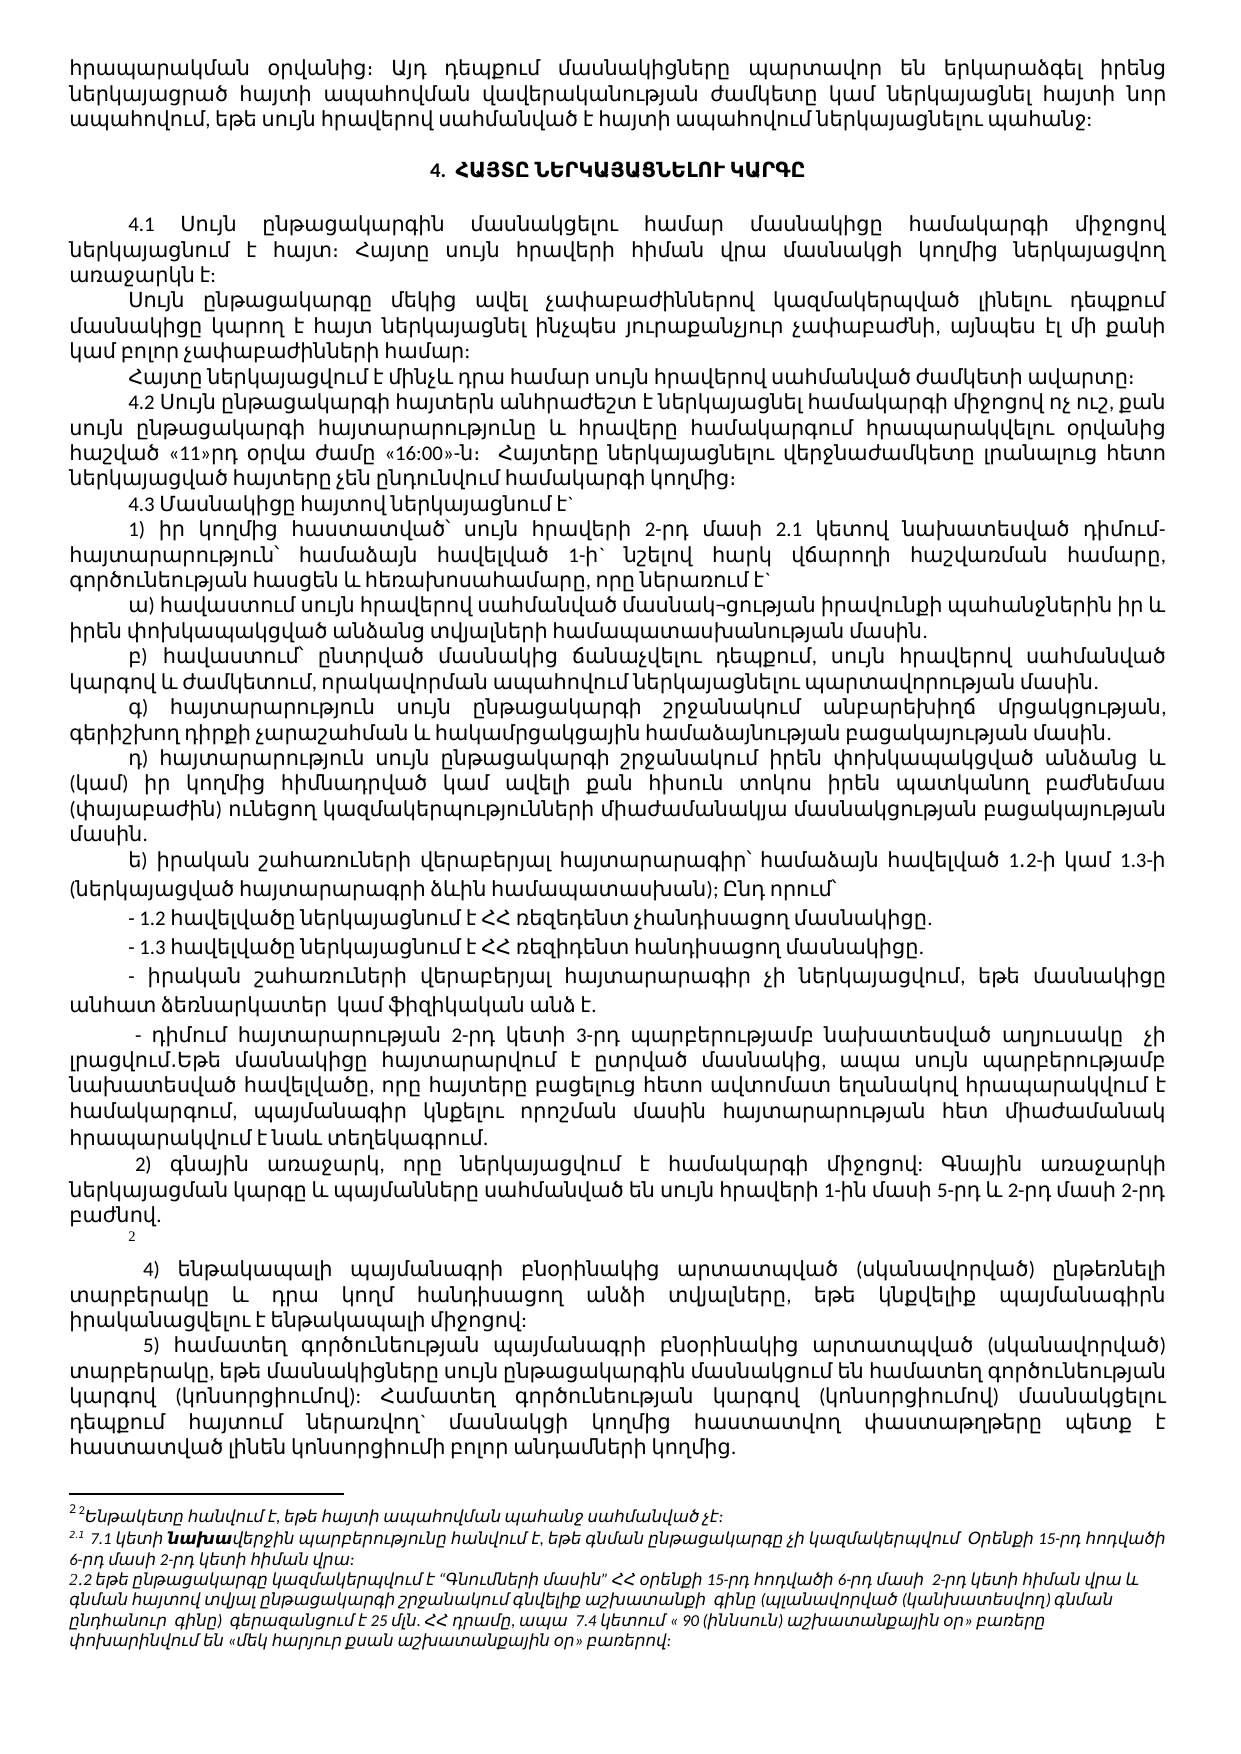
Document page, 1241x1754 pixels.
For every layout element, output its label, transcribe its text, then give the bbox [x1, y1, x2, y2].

text - դիմում հայտարարության 2-րդ կետի 3-րդ պարբերությամբ նախատեսված աղյուսակը չի լրացվում․Եթե մասնակիցը հայտարարվում է ըտրված մասնակից, ապա սույն պարբերությամբ նախատեսված հավելվածը, որը հայտերը բացելուց հետո ավտոմատ եղանակով հրապարակվում է համակարգում, պայմանագիր կնքելու որոշման մասին հայտարարության հետ միաժամանակ հրապարակվում է նաև տեղեկագրում. [69, 1022, 1167, 1151]
text 2) գնային առաջարկ, որը ներկայացվում է համակարգի միջոցով: Գնային առաջարկի ներկայացման կարգը և պայմանները սահմանված են սույն հրավերի 1-ին մասի 5-րդ և 2-րդ մասի 2-րդ բաժնով. [69, 1151, 1167, 1228]
text 4) ենթակապալի պայմանագրի բնօրինակից արտատպված (սկանավորված) ընթեռնելի տարբերակը և դրա կողմ հանդիսացող անձի տվյալները, եթե կնքվելիք պայմանագիրն իրականացվելու է ենթակապալի միջոցով: [69, 1256, 1167, 1333]
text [69, 56, 1167, 132]
text 5) համատեղ գործունեության պայմանագրի բնօրինակից արտատպված (սկանավորված) տարբերակը, եթե մասնակիցները սույն ընթացակարգին մասնակցում են համատեղ գործունեության կարգով (կոնսորցիումով): Համատեղ գործունեության կարգով (կոնսորցիումով) մասնակցելու դեպքում հայտում ներառվող` մասնակցի կողմից հաստատվող փաստաթղթերը պետք է հաստատված լինեն կոնսորցիումի բոլոր անդամների կողմից. [69, 1333, 1167, 1460]
text ա) հավաստում սույն հրավերով սահմանված մասնակ¬ցության իրավունքի պահանջներին իր և իրեն փոխկապակցված անձանց տվյալների համապատասխանության մասին. [69, 593, 1167, 643]
text - 1.2 հավելվածը ներկայացնում է ՀՀ ռեզեդենտ չհանդիսացող մասնակիցը. [69, 905, 1167, 931]
text Սույն ընթացակարգը մեկից ավել չափաբաժիններով կազմակերպված լինելու դեպքում մասնակիցը կարող է հայտ ներկայացնել ինչպես յուրաքանչյուր չափաբաժնի, այնպես էլ մի քանի կամ բոլոր չափաբաժինների համար: [69, 288, 1167, 364]
text 1) իր կողմից հաստատված՝ սույն հրավերի 2-րդ մասի 2.1 կետով նախատեսված դիմում-հայտարարություն՝ համաձայն հավելված 1-ի` նշելով հարկ վճարողի հաշվառման համարը, գործունեության հասցեն և հեռախոսահամարը, որը ներառում է` [69, 516, 1167, 593]
text 4. ՀԱՅՏԸ ՆԵՐԿԱՅԱՑՆԵԼՈՒ ԿԱՐԳԸ [69, 157, 1167, 183]
text դ) հայտարարություն սույն ընթացակարգի շրջանակում իրեն փոխկապակցված անձանց և (կամ) իր կողմից հիմնադրված կամ ավելի քան հիսուն տոկոս իրեն պատկանող բաժնեմաս (փայաբաժին) ունեցող կազմակերպությունների միաժամանակյա մասնակցության բացակայության մասին. [69, 745, 1167, 847]
text - 1.3 հավելվածը ներկայացնում է ՀՀ ռեզիդենտ հանդիսացող մասնակիցը. [69, 934, 1167, 960]
text 4.1 Սույն ընթացակարգին մասնակցելու համար մասնակիցը համակարգի միջոցով ներկայացնում է հայտ։ Հայտը սույն հրավերի հիման վրա մասնակցի կողմից ներկայացվող առաջարկն է: [69, 211, 1167, 288]
text 4.2 Սույն ընթացակարգի հայտերն անհրաժեշտ է ներկայացնել համակարգի միջոցով ոչ ուշ, քան սույն ընթացակարգի հայտարարությունը և հրավերը համակարգում հրապարակվելու օրվանից հաշված «11»րդ օրվա ժամը «16:00»-ն։ Հայտերը ներկայացնելու վերջնաժամկետը լրանալուց հետո ներկայացված հայտերը չեն ընդունվում համակարգի կողմից։ [69, 389, 1167, 491]
text 4.3 Մասնակիցը հայտով ներկայացնում է` [69, 491, 1167, 516]
text բ) հավաստում՝ ընտրված մասնակից ճանաչվելու դեպքում, սույն հրավերով սահմանված կարգով և ժամկետում, որակավորման ապահովում ներկայացնելու պարտավորության մասին. [69, 643, 1167, 694]
text - իրական շահառուների վերաբերյալ հայտարարագիր չի ներկայացվում, եթե մասնակիցը անհատ ձեռնարկատեր կամ ֆիզիկական անձ է. [69, 963, 1167, 1018]
text ե) իրական շահառուների վերաբերյալ հայտարարագիր՝ համաձայն հավելված 1․2-ի կամ 1.3-ի (ներկայացված հայտարարագրի ձևին համապատասխան); Ընդ որում՝ [69, 847, 1167, 901]
text գ) հայտարարություն սույն ընթացակարգի շրջանակում անբարեխիղճ մրցակցության, գերիշխող դիրքի չարաշահման և հակամրցակցային համաձայնության բացակայության մասին. [69, 694, 1167, 745]
text Հայտը ներկայացվում է մինչև դրա համար սույն հրավերով սահմանված ժամկետի ավարտը։ [69, 364, 1167, 389]
